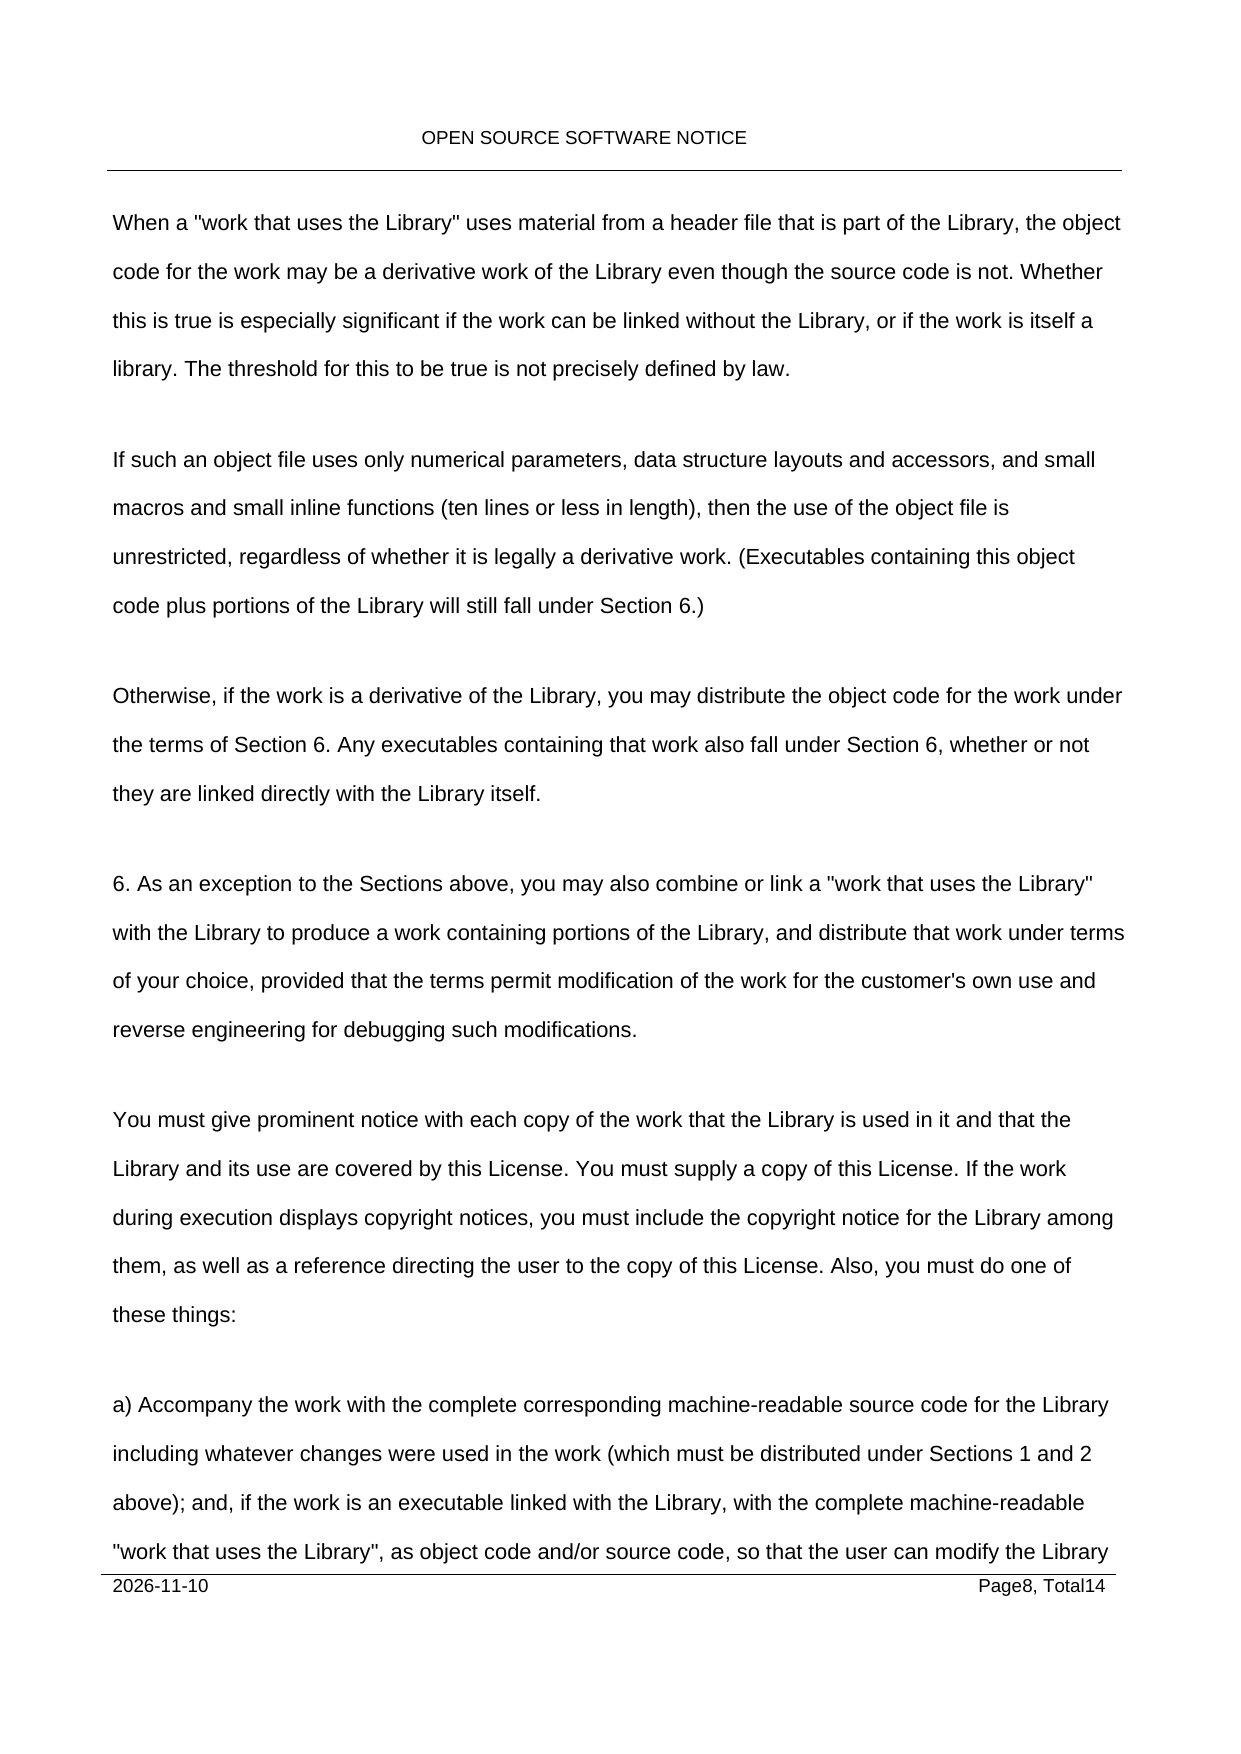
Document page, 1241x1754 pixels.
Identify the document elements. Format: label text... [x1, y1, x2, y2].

text 6. As an exception to the Sections above, you may also combine or link a "work that uses the Library" with the Library to produce a work containing portions of the Library, and distribute that work under terms of your choice, provided that the terms permit modification of the work for the customer's own use and reverse engineering for debugging such modifications. [112, 867, 1128, 1046]
text When a "work that uses the Library" uses material from a header file that is part of the Library, the object code for the work may be a derivative work of the Library even though the source code is not. Whether this is true is especially significant if the work can be linked without the Library, or if the work is itself a library. The threshold for this to be true is not precisely defined by law. [112, 206, 1128, 385]
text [112, 1389, 1128, 1567]
text You must give prominent notice with each copy of the work that the Library is used in it and that the Library and its use are covered by this License. You must supply a copy of this License. If the work during execution displays copyright notices, you must include the copyright notice for the Library among them, as well as a reference directing the user to the copy of this License. Also, you must do one of these things: [112, 1103, 1128, 1331]
text If such an object file uses only numerical parameters, data structure layouts and accessors, and small macros and small inline functions (ten lines or less in length), then the use of the object file is unrestricted, regardless of whether it is legally a derivative work. (Executables containing this object code plus portions of the Library will still fall under Section 6.) [112, 443, 1128, 622]
text Otherwise, if the work is a derivative of the Library, you may distribute the object code for the work under the terms of Section 6. Any executables containing that work also fall under Section 6, whether or not they are linked directly with the Library itself. [112, 679, 1128, 809]
